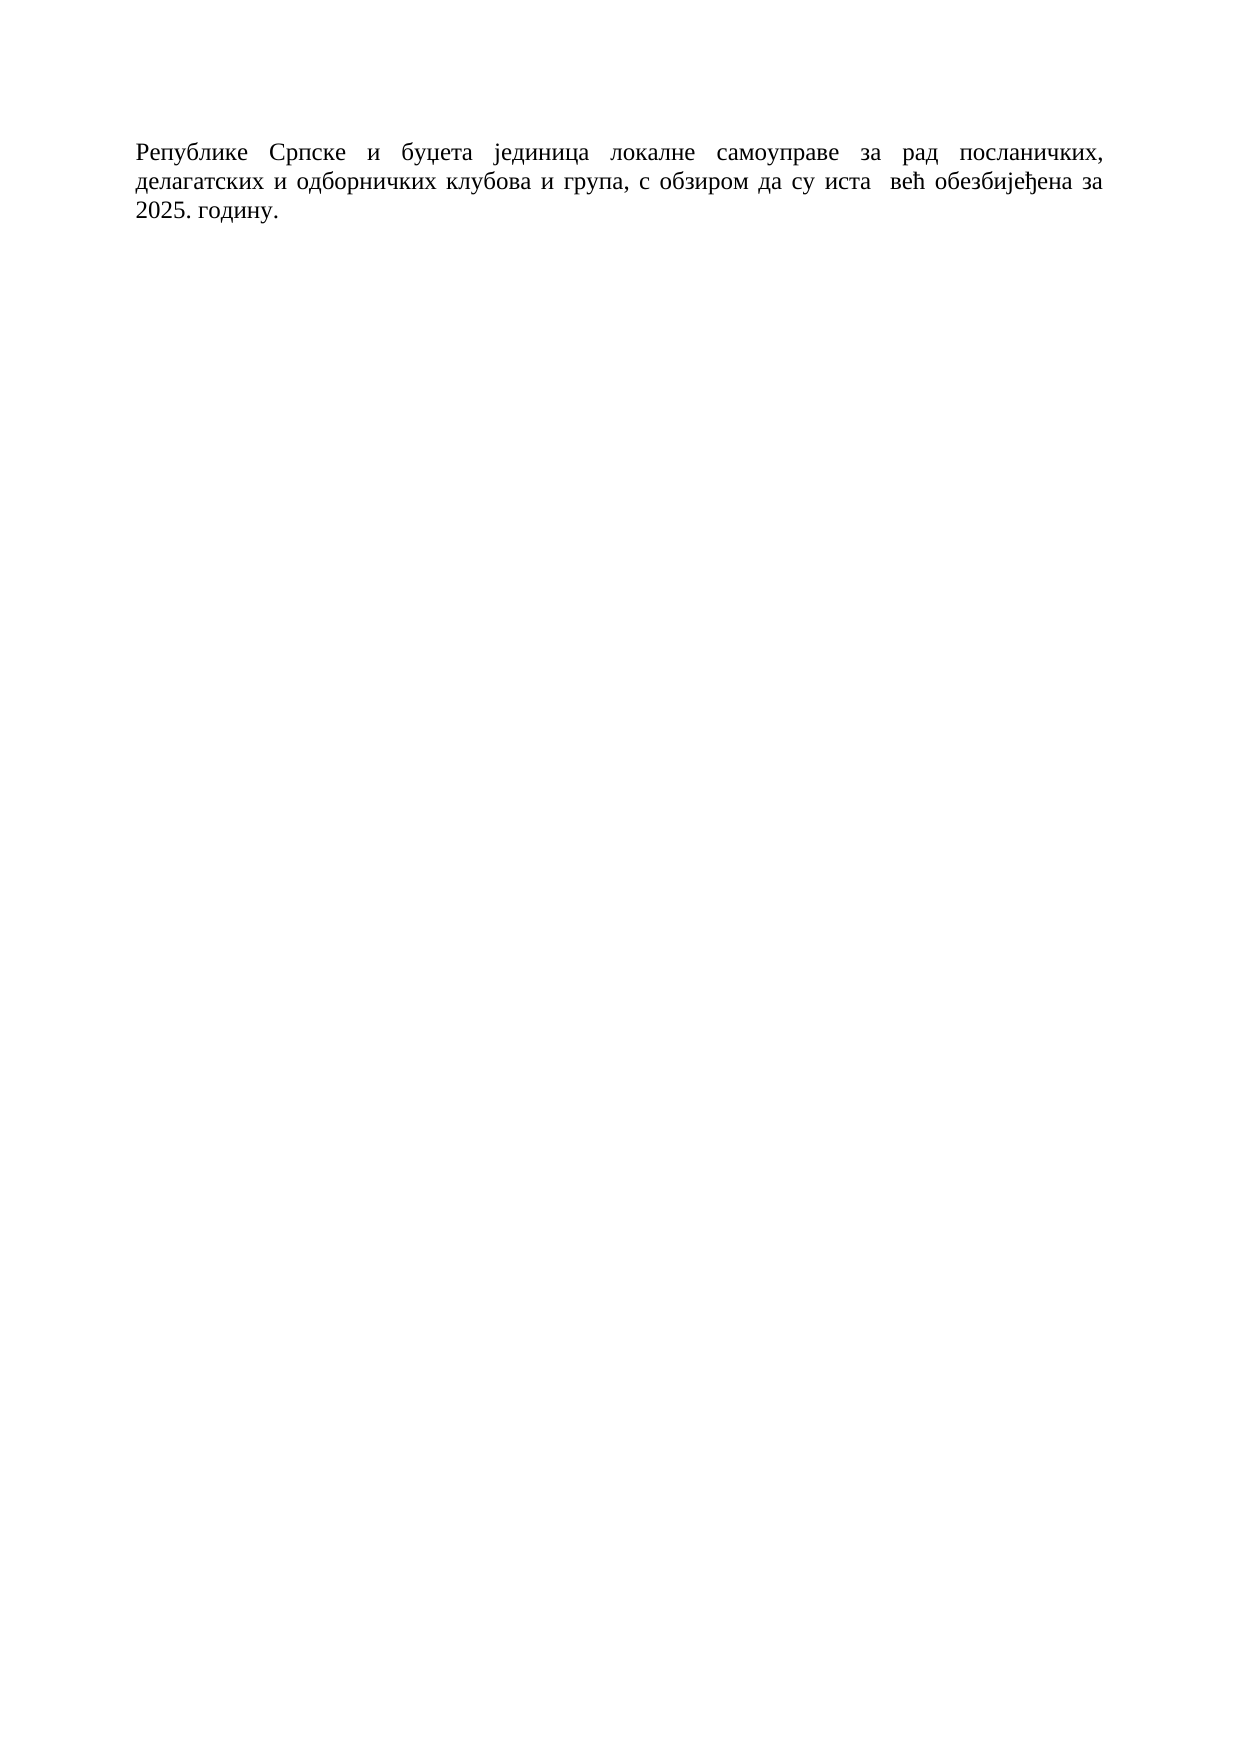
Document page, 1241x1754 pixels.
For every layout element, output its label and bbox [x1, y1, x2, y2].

text [135, 137, 1105, 224]
